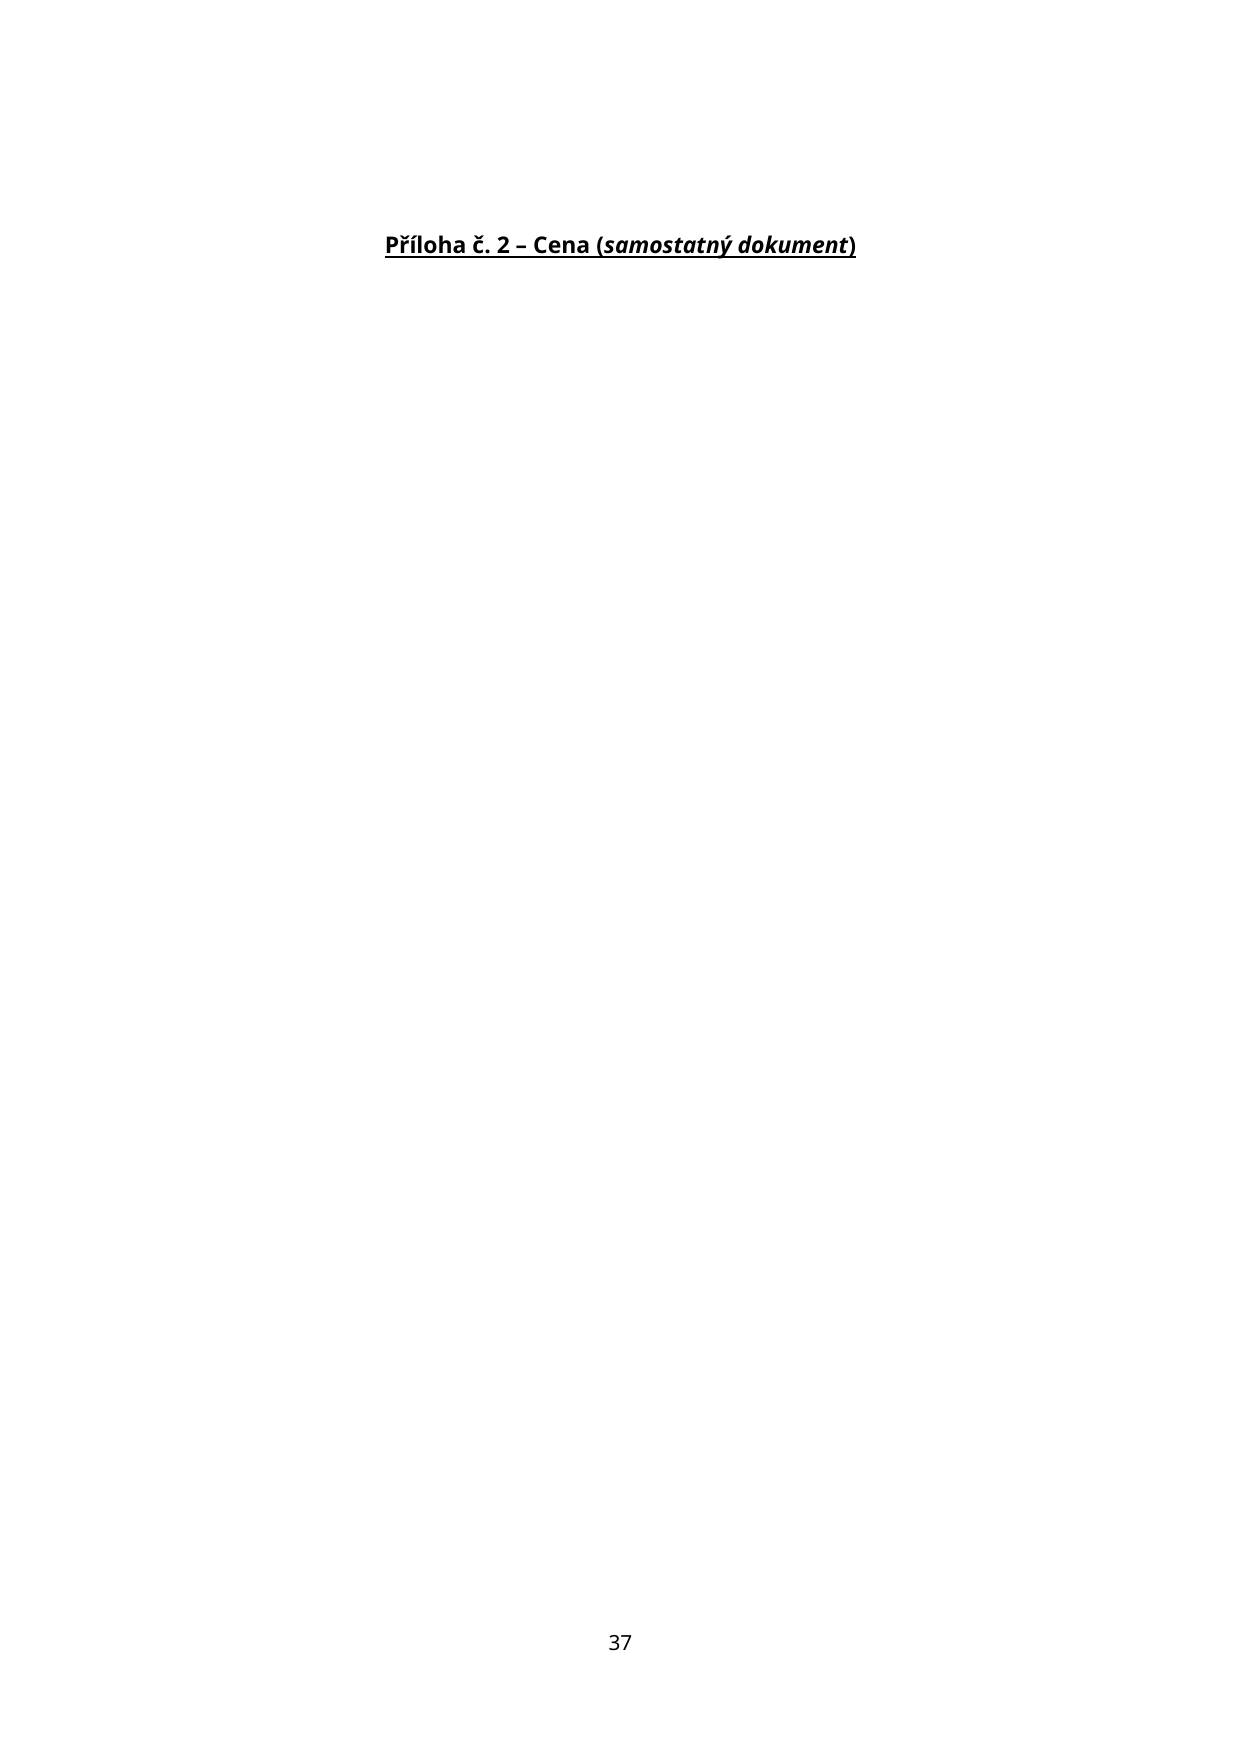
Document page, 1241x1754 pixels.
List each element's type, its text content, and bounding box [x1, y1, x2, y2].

text Příloha č. 2 – Cena (samostatný dokument) [148, 229, 1093, 261]
